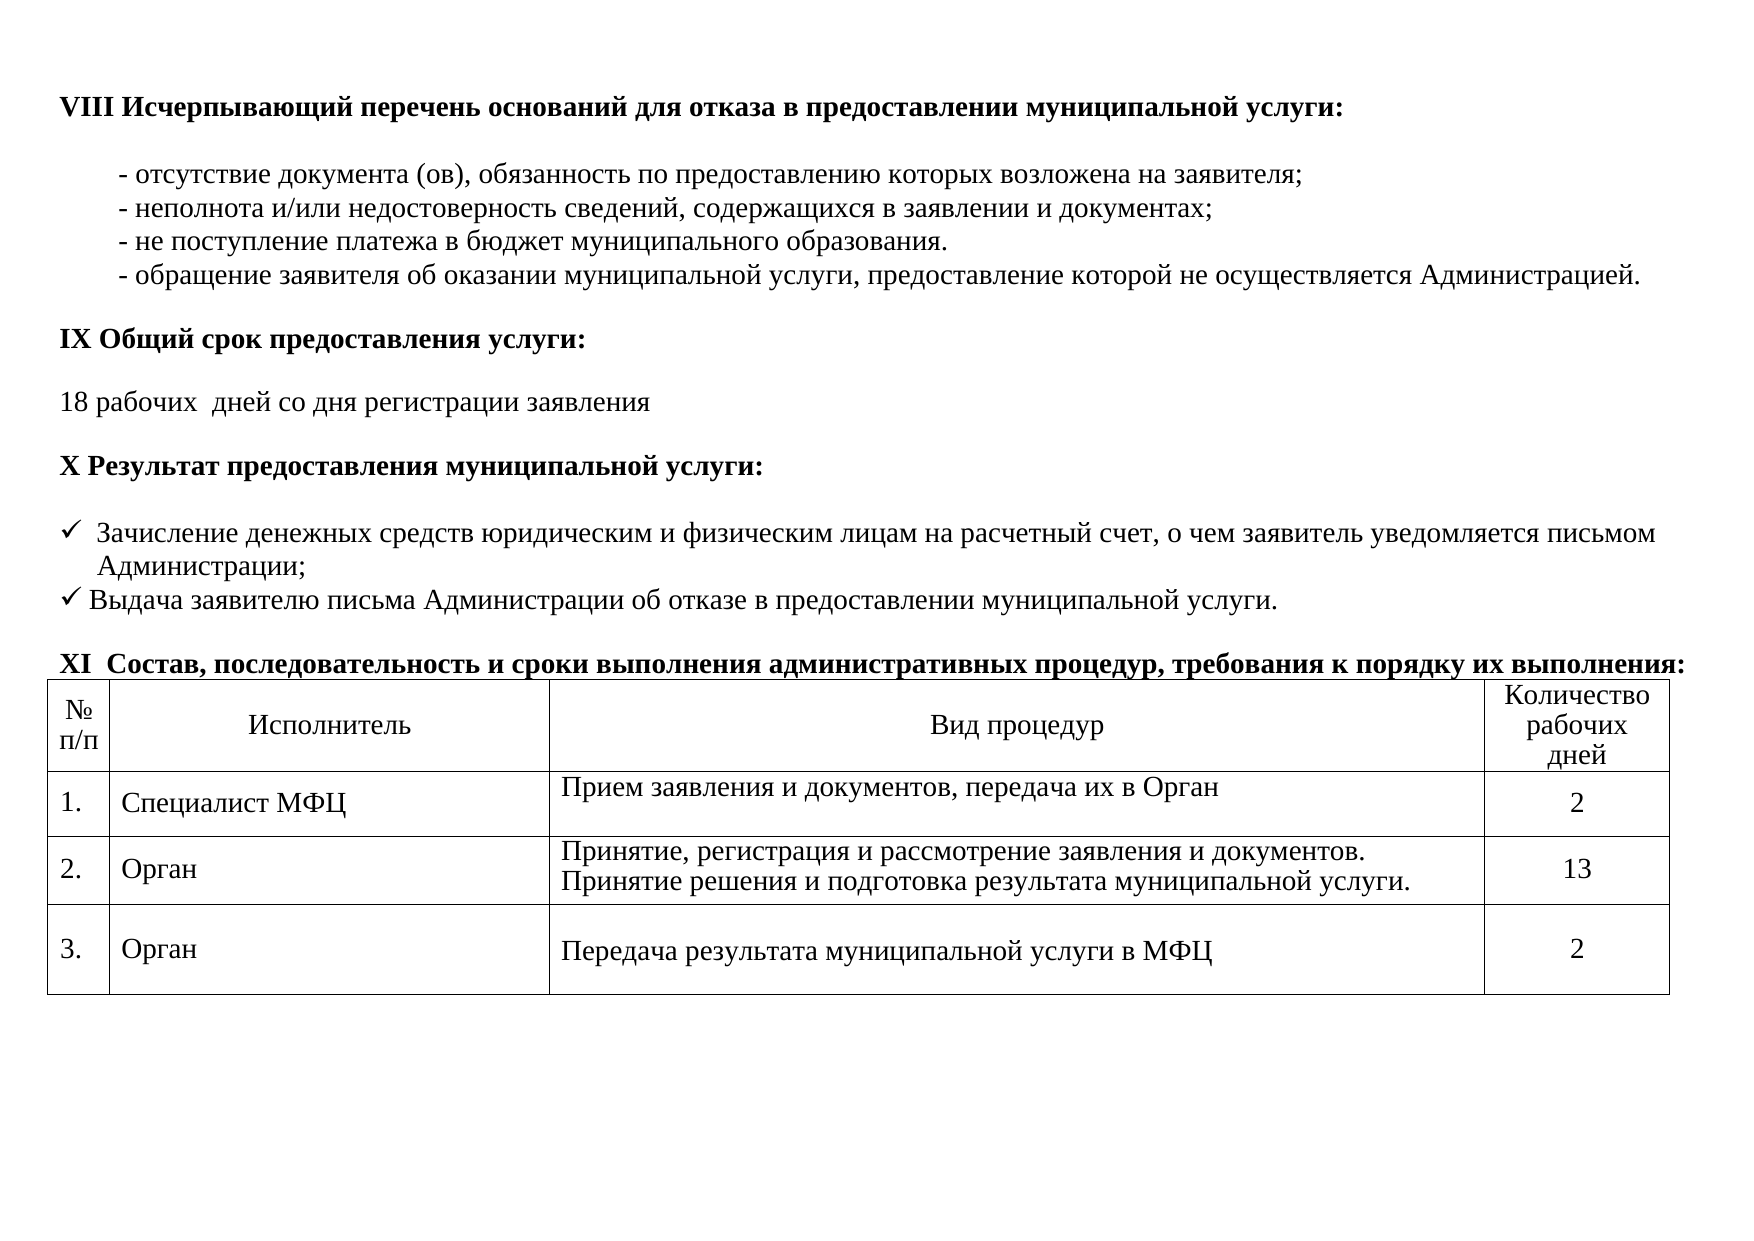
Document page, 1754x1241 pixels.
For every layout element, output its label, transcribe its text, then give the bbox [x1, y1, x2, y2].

table_cell Орган [110, 905, 549, 994]
table_header Количество рабочих дней [1485, 680, 1669, 771]
text - обращение заявителя об оказании муниципальной услуги, предоставление которой не осуществляется Администрацией. [59, 257, 1695, 290]
text VIII Исчерпывающий перечень оснований для отказа в предоставлении муниципальной услуги: [59, 93, 1695, 123]
text - отсутствие документа (ов), обязанность по предоставлению которых возложена на заявителя; [59, 156, 1695, 190]
table_cell 13 [1485, 837, 1669, 904]
text IХ Общий срок предоставления услуги: [59, 324, 1695, 354]
table_cell Принятие, регистрация и рассмотрение заявления и документов. Принятие решения и подготовка результата муниципальной услуги. [550, 837, 1484, 904]
table_cell Орган [110, 837, 549, 904]
table_cell Специалист МФЦ [110, 772, 549, 836]
table_cell [48, 905, 109, 994]
table_cell Прием заявления и документов, передача их в Орган [550, 772, 1484, 836]
table_header Вид процедур [550, 680, 1484, 771]
list Зачисление денежных средств юридическим и физическим лицам на расчетный счет, о чем заявитель уведомляется письмом Администрации; [59, 515, 1695, 582]
table_cell 2 [1485, 905, 1669, 994]
text - неполнота и/или недостоверность сведений, содержащихся в заявлении и документах; [59, 190, 1695, 223]
list Выдача заявителю письма Администрации об отказе в предоставлении муниципальной услуги. [59, 582, 1695, 616]
table_header № п/п [48, 680, 109, 771]
table_cell [48, 837, 109, 904]
text 18 рабочих дней со дня регистрации заявления [59, 384, 1695, 418]
text - не поступление платежа в бюджет муниципального образования. [59, 223, 1695, 257]
table_header Исполнитель [110, 680, 549, 771]
text Х Результат предоставления муниципальной услуги: [59, 451, 1695, 481]
table_cell Передача результата муниципальной услуги в МФЦ [550, 905, 1484, 994]
text ХI Состав, последовательность и сроки выполнения административных процедур, требования к порядку их выполнения: [59, 649, 1695, 679]
table_cell [48, 772, 109, 836]
table_cell 2 [1485, 772, 1669, 836]
